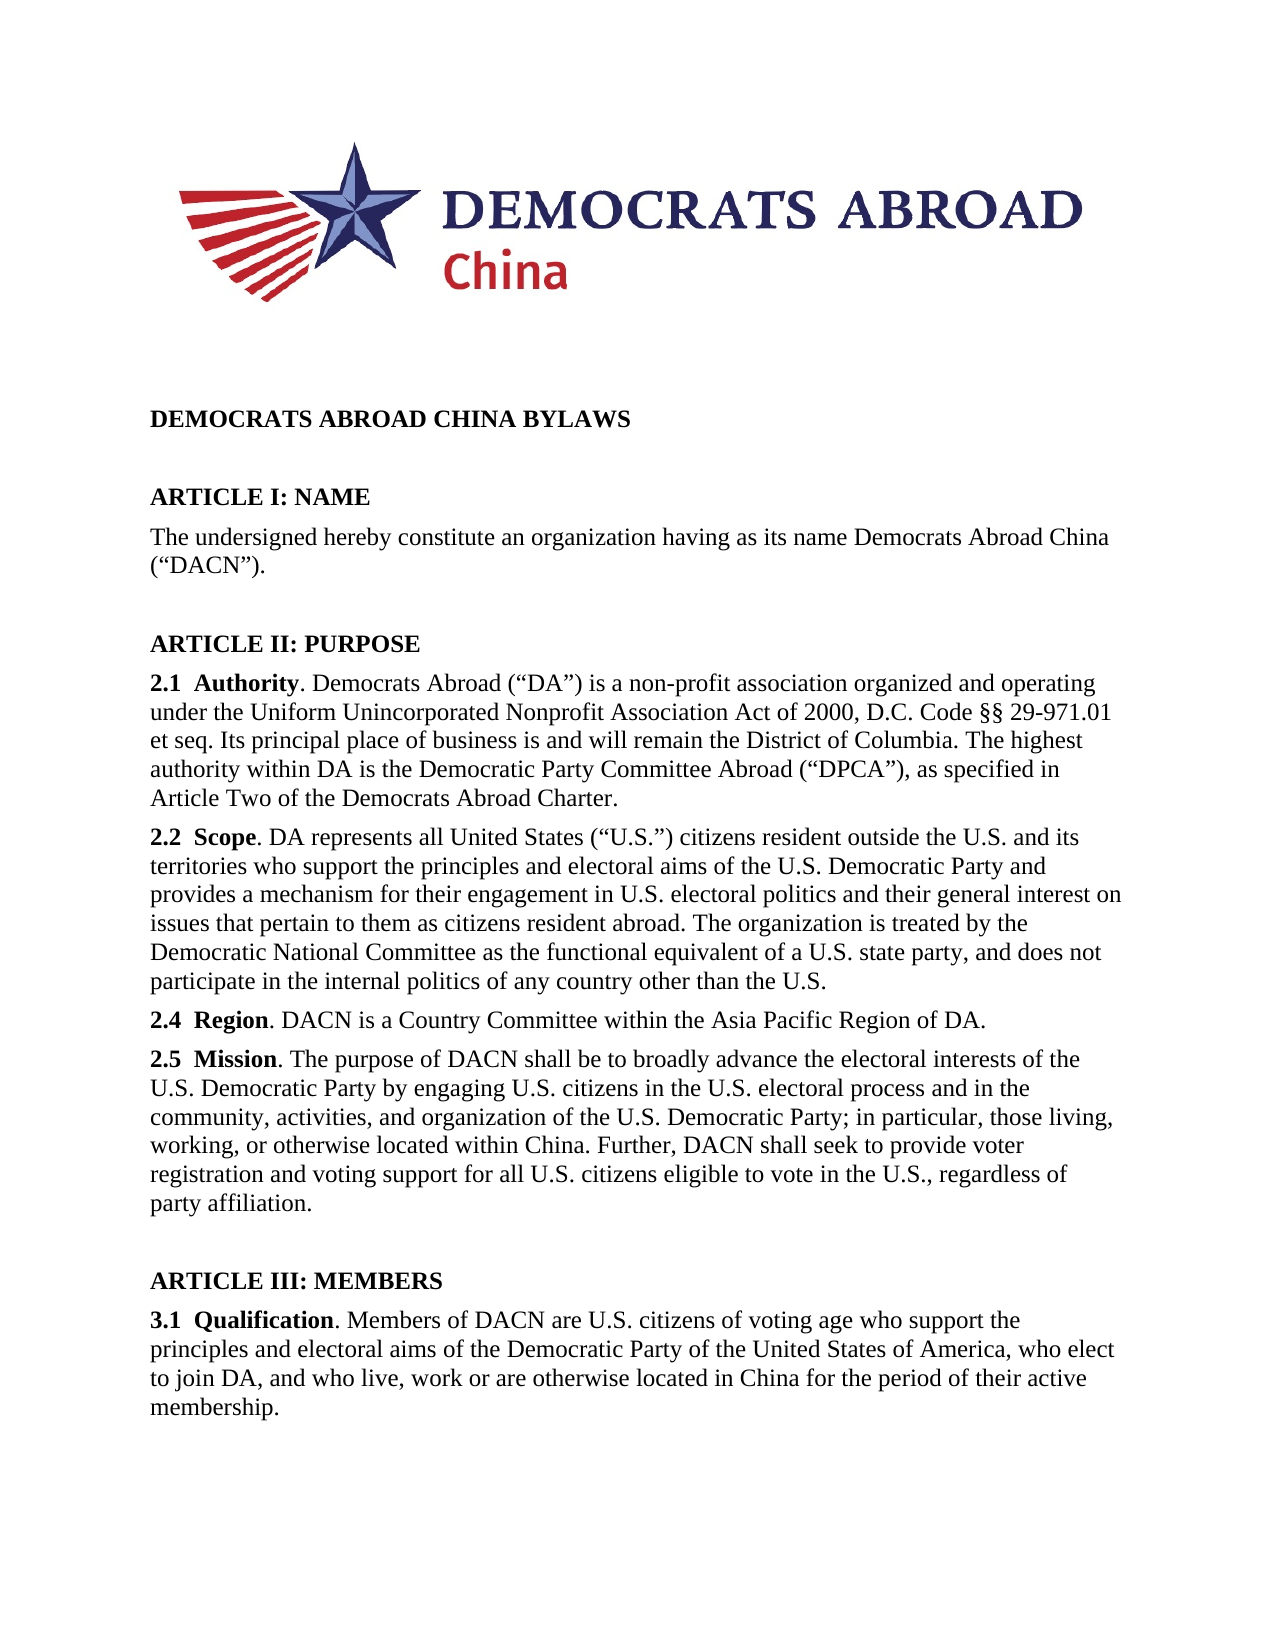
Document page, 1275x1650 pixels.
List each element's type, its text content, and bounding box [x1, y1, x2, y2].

text 2.1 Authority. Democrats Abroad (“DA”) is a non-profit association organized and operating under the Uniform Unincorporated Nonprofit Association Act of 2000, D.C. Code §§ 29-971.01 et seq. Its principal place of business is and will remain the District of Columbia. The highest authority within DA is the Democratic Party Committee Abroad (“DPCA”), as specified in Article Two of the Democrats Abroad Charter. [150, 668, 1125, 812]
text 2.4 Region. DACN is a Country Committee within the Asia Pacific Region of DA. [150, 1005, 1125, 1034]
text 2.2 Scope. DA represents all United States (“U.S.”) citizens resident outside the U.S. and its territories who support the principles and electoral aims of the U.S. Democratic Party and provides a mechanism for their engagement in U.S. electoral politics and their general interest on issues that pertain to them as citizens resident abroad. The organization is treated by the Democratic National Committee as the functional equivalent of a U.S. state party, and does not participate in the internal politics of any country other than the U.S. [150, 822, 1125, 994]
text ARTICLE I: NAME [150, 482, 1125, 511]
picture [140, 114, 1116, 330]
text The undersigned hereby constitute an organization having as its name Democrats Abroad China (“DACN”). [150, 522, 1125, 579]
text ARTICLE III: MEMBERS [150, 1266, 1125, 1295]
text DEMOCRATS ABROAD CHINA BYLAWS [150, 404, 1125, 433]
text ARTICLE II: PURPOSE [150, 629, 1125, 657]
text 2.5 Mission. The purpose of DACN shall be to broadly advance the electoral interests of the U.S. Democratic Party by engaging U.S. citizens in the U.S. electoral process and in the community, activities, and organization of the U.S. Democratic Party; in particular, those living, working, or otherwise located within China. Further, DACN shall seek to provide voter registration and voting support for all U.S. citizens eligible to vote in the U.S., regardless of party affiliation. [150, 1044, 1125, 1217]
text 3.1 Qualification. Members of DACN are U.S. citizens of voting age who support the principles and electoral aims of the Democratic Party of the United States of America, who elect to join DA, and who live, work or are otherwise located in China for the period of their active membership. [150, 1305, 1125, 1420]
